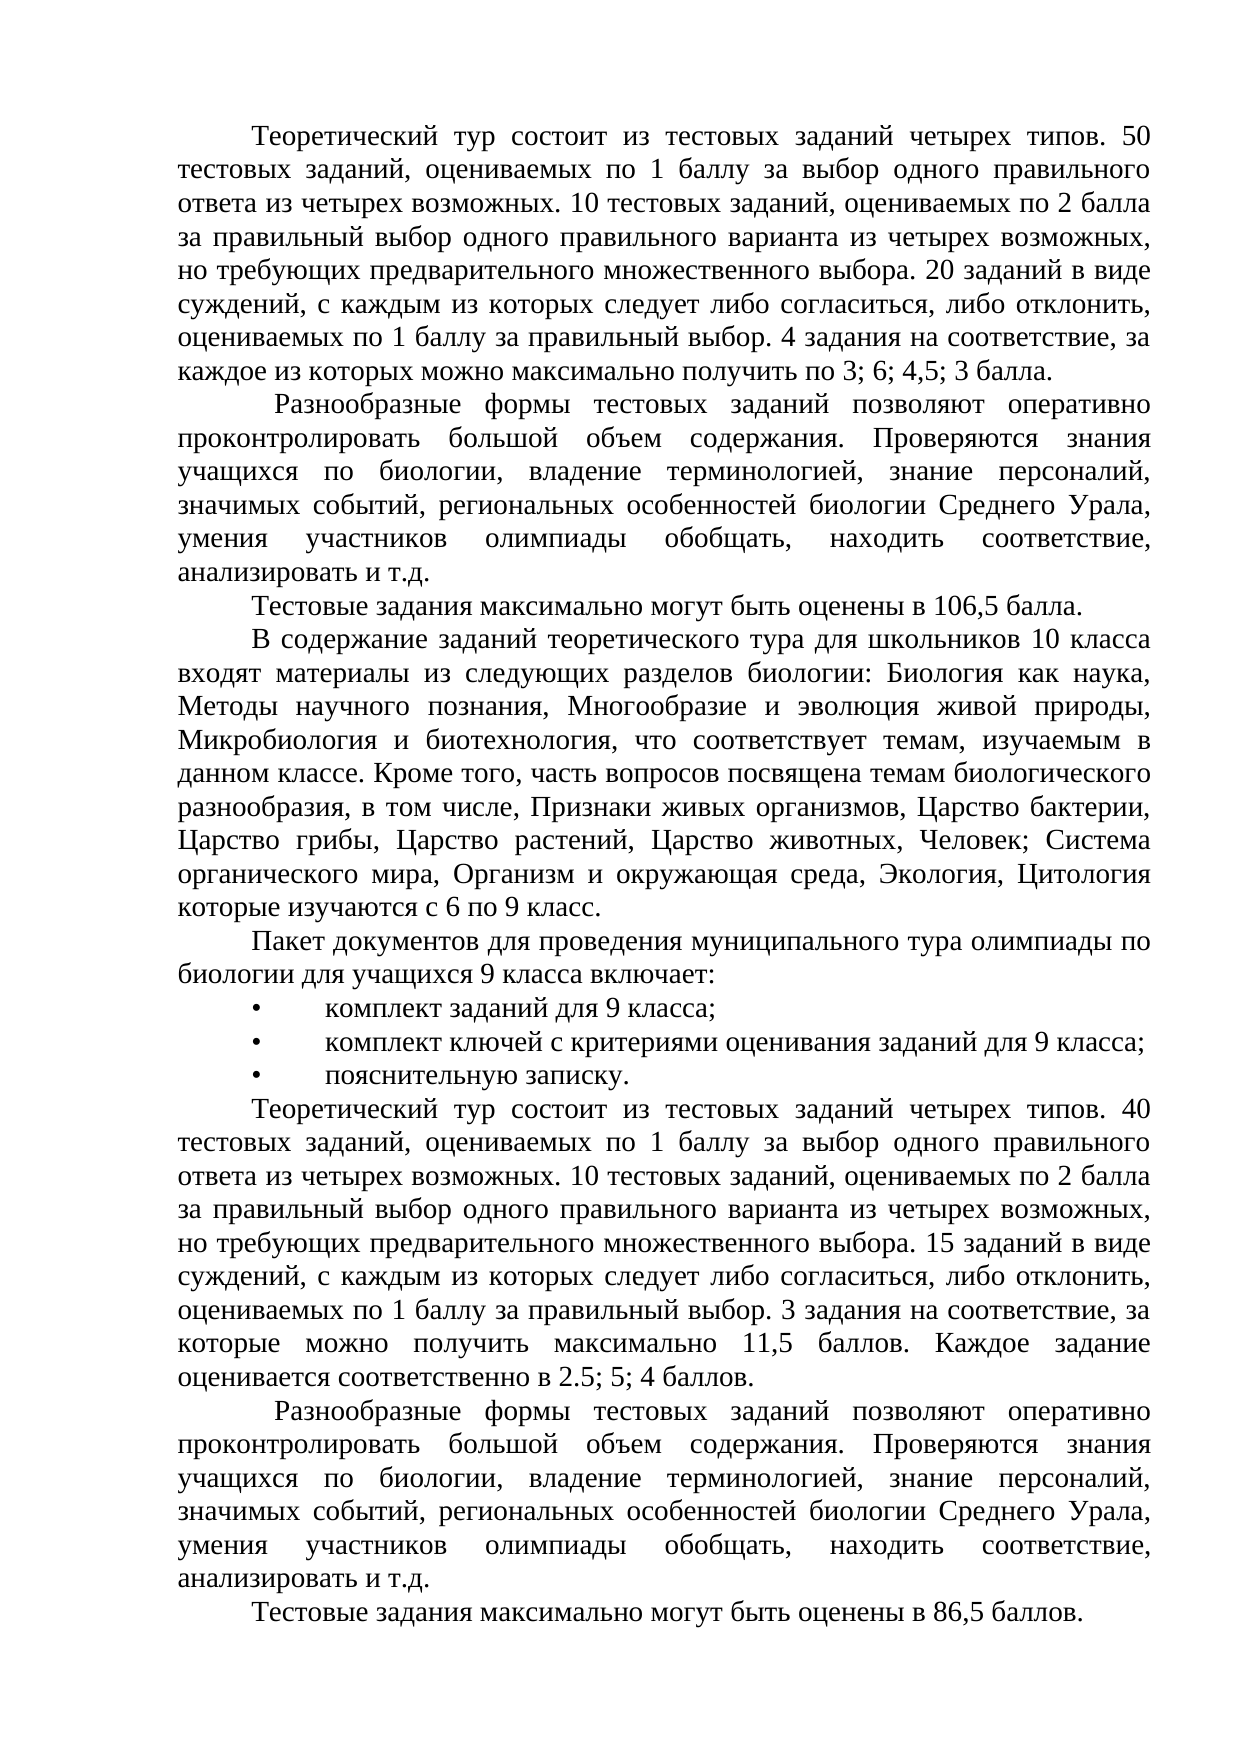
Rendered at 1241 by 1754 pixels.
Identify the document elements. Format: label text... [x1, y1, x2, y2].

text • пояснительную записку. [177, 1057, 1152, 1091]
text Теоретический тур состоит из тестовых заданий четырех типов. 40 тестовых заданий, оцениваемых по 1 баллу за выбор одного правильного ответа из четырех возможных. 10 тестовых заданий, оцениваемых по 2 балла за правильный выбор одного правильного варианта из четырех возможных, но требующих предварительного множественного выбора. 15 заданий в виде суждений, с каждым из которых следует либо согласиться, либо отклонить, оцениваемых по 1 баллу за правильный выбор. 3 задания на соответствие, за которые можно получить максимально 11,5 баллов. Каждое задание оценивается соответственно в 2.5; 5; 4 баллов. [177, 1091, 1152, 1393]
text В содержание заданий теоретического тура для школьников 10 класса входят материалы из следующих разделов биологии: Биология как наука, Методы научного познания, Многообразие и эволюция живой природы, Микробиология и биотехнология, что соответствует темам, изучаемым в данном классе. Кроме того, часть вопросов посвящена темам биологического разнообразия, в том числе, Признаки живых организмов, Царство бактерии, Царство грибы, Царство растений, Царство животных, Человек; Система органического мира, Организм и окружающая среда, Экология, Цитология которые изучаются с 6 по 9 класс. [177, 621, 1152, 923]
text Разнообразные формы тестовых заданий позволяют оперативно проконтролировать большой объем содержания. Проверяются знания учащихся по биологии, владение терминологией, знание персоналий, значимых событий, региональных особенностей биологии Среднего Урала, умения участников олимпиады обобщать, находить соответствие, анализировать и т.д. [177, 386, 1152, 588]
text Пакет документов для проведения муниципального тура олимпиады по биологии для учащихся 9 класса включает: [177, 923, 1152, 990]
text • комплект заданий для 9 класса; [177, 990, 1152, 1024]
text • комплект ключей с критериями оценивания заданий для 9 класса; [177, 1024, 1152, 1057]
text Тестовые задания максимально могут быть оценены в 86,5 баллов. [177, 1594, 1152, 1627]
text Разнообразные формы тестовых заданий позволяют оперативно проконтролировать большой объем содержания. Проверяются знания учащихся по биологии, владение терминологией, знание персоналий, значимых событий, региональных особенностей биологии Среднего Урала, умения участников олимпиады обобщать, находить соответствие, анализировать и т.д. [177, 1393, 1152, 1594]
text Теоретический тур состоит из тестовых заданий четырех типов. 50 тестовых заданий, оцениваемых по 1 баллу за выбор одного правильного ответа из четырех возможных. 10 тестовых заданий, оцениваемых по 2 балла за правильный выбор одного правильного варианта из четырех возможных, но требующих предварительного множественного выбора. 20 заданий в виде суждений, с каждым из которых следует либо согласиться, либо отклонить, оцениваемых по 1 баллу за правильный выбор. 4 задания на соответствие, за каждое из которых можно максимально получить по 3; 6; 4,5; 3 балла. [177, 118, 1152, 386]
text Тестовые задания максимально могут быть оценены в 106,5 балла. [177, 588, 1152, 621]
